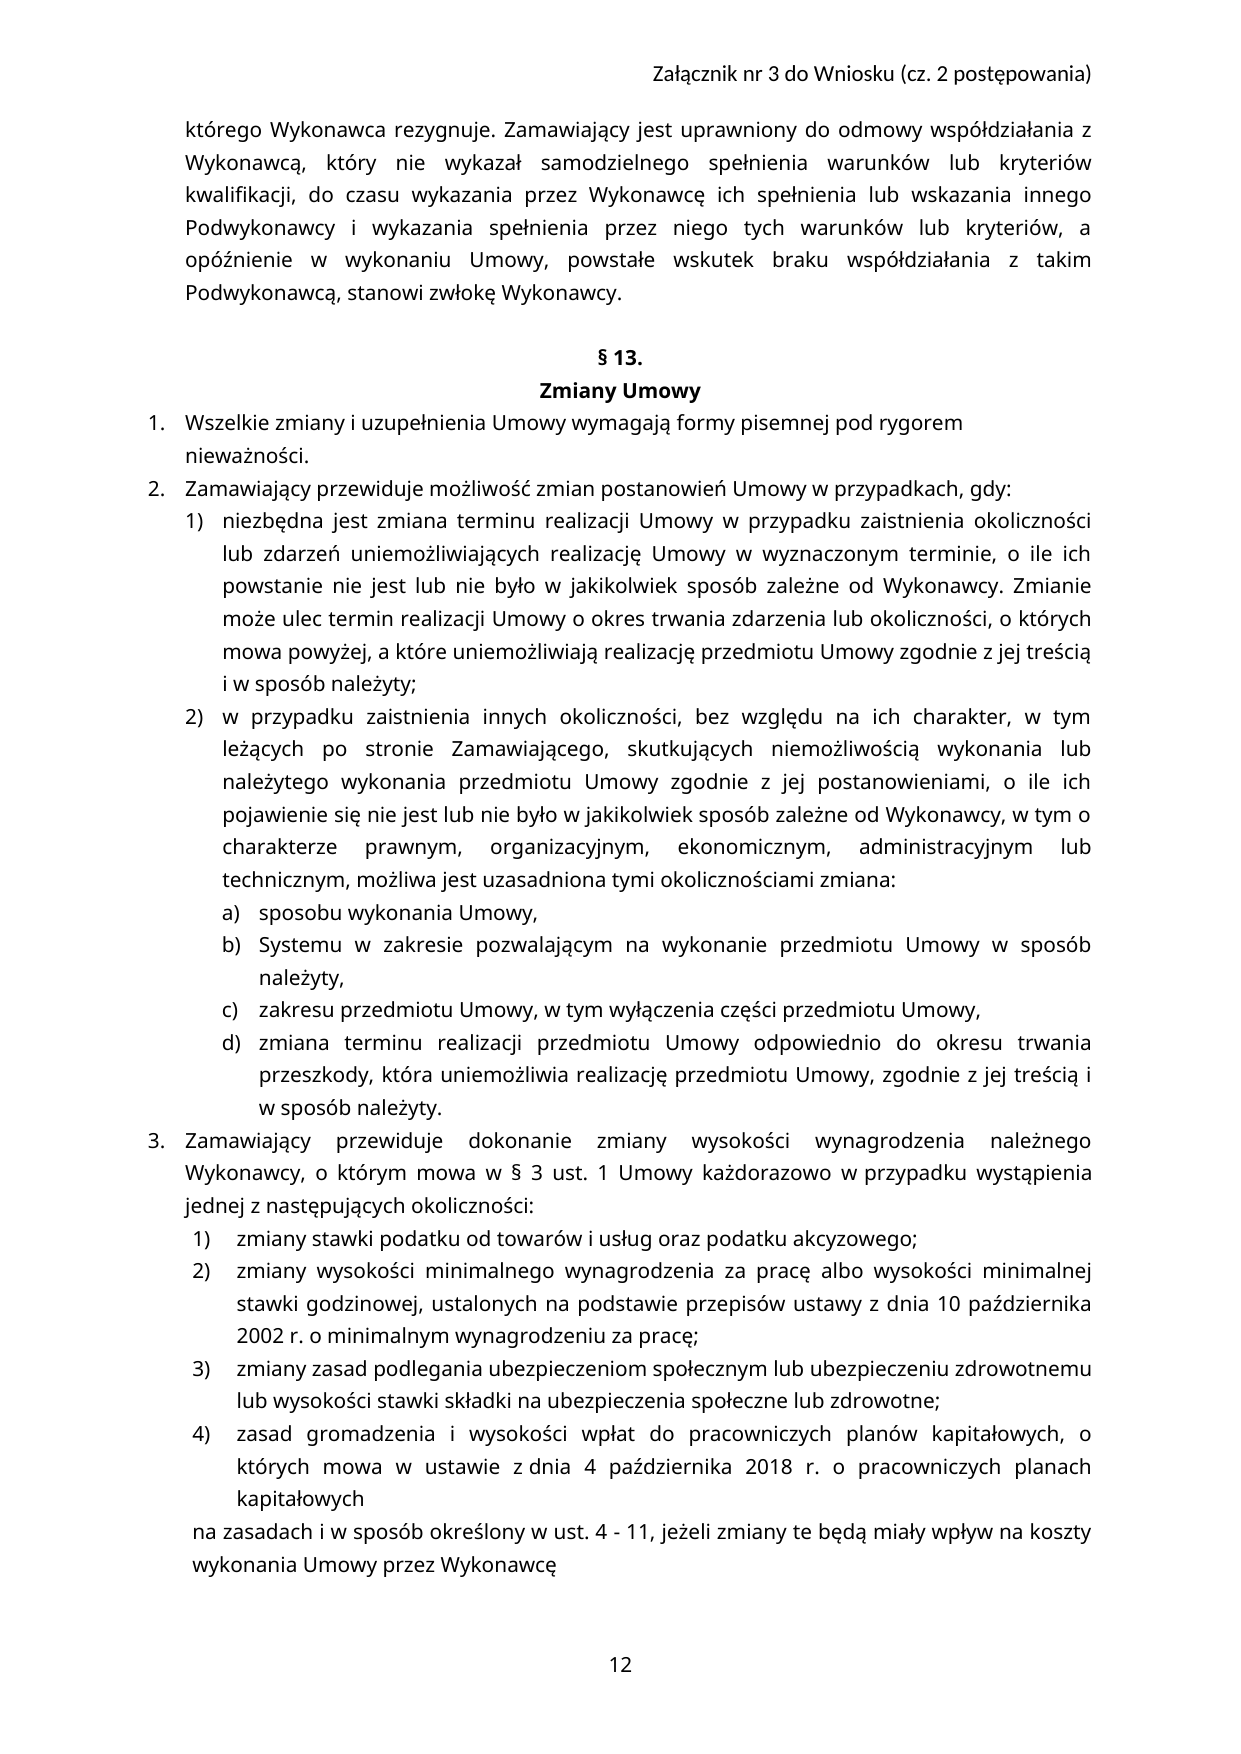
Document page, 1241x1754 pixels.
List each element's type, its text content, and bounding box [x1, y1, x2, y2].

list zasad gromadzenia i wysokości wpłat do pracowniczych planów kapitałowych, o których mowa w ustawie z dnia 4 października 2018 r. o pracowniczych planach kapitałowych [192, 1419, 1093, 1513]
list Zamawiający przewiduje możliwość zmian postanowień Umowy w przypadkach, gdy: [148, 474, 1092, 502]
text § 13. Zmiany Umowy [148, 343, 1092, 404]
list sposobu wykonania Umowy, [222, 898, 1092, 926]
text na zasadach i w sposób określony w ust. 4 - 11, jeżeli zmiany te będą miały wpływ na koszty wykonania Umowy przez Wykonawcę [192, 1517, 1093, 1578]
list Wszelkie zmiany i uzupełnienia Umowy wymagają formy pisemnej pod rygorem nieważności. [148, 408, 1092, 469]
list zakresu przedmiotu Umowy, w tym wyłączenia części przedmiotu Umowy, [222, 995, 1092, 1024]
list Systemu w zakresie pozwalającym na wykonanie przedmiotu Umowy w sposób należyty, [222, 930, 1092, 991]
list Zamawiający przewiduje dokonanie zmiany wysokości wynagrodzenia należnego Wykonawcy, o którym mowa w § 3 ust. 1 Umowy każdorazowo w przypadku wystąpienia jednej z następujących okoliczności: [148, 1126, 1092, 1219]
list niezbędna jest zmiana terminu realizacji Umowy w przypadku zaistnienia okoliczności lub zdarzeń uniemożliwiających realizację Umowy w wyznaczonym terminie, o ile ich powstanie nie jest lub nie było w jakikolwiek sposób zależne od Wykonawcy. Zmianie może ulec termin realizacji Umowy o okres trwania zdarzenia lub okoliczności, o których mowa powyżej, a które uniemożliwiają realizację przedmiotu Umowy zgodnie z jej treścią i w sposób należyty; [185, 506, 1092, 698]
list zmiana terminu realizacji przedmiotu Umowy odpowiednio do okresu trwania przeszkody, która uniemożliwia realizację przedmiotu Umowy, zgodnie z jej treścią i w sposób należyty. [222, 1028, 1092, 1122]
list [148, 115, 1092, 307]
list zmiany zasad podlegania ubezpieczeniom społecznym lub ubezpieczeniu zdrowotnemu lub wysokości stawki składki na ubezpieczenia społeczne lub zdrowotne; [192, 1354, 1093, 1415]
list zmiany wysokości minimalnego wynagrodzenia za pracę albo wysokości minimalnej stawki godzinowej, ustalonych na podstawie przepisów ustawy z dnia 10 października 2002 r. o minimalnym wynagrodzeniu za pracę; [192, 1256, 1093, 1350]
list zmiany stawki podatku od towarów i usług oraz podatku akcyzowego; [192, 1224, 1093, 1252]
list w przypadku zaistnienia innych okoliczności, bez względu na ich charakter, w tym leżących po stronie Zamawiającego, skutkujących niemożliwością wykonania lub należytego wykonania przedmiotu Umowy zgodnie z jej postanowieniami, o ile ich pojawienie się nie jest lub nie było w jakikolwiek sposób zależne od Wykonawcy, w tym o charakterze prawnym, organizacyjnym, ekonomicznym, administracyjnym lub technicznym, możliwa jest uzasadniona tymi okolicznościami zmiana: [185, 702, 1092, 893]
